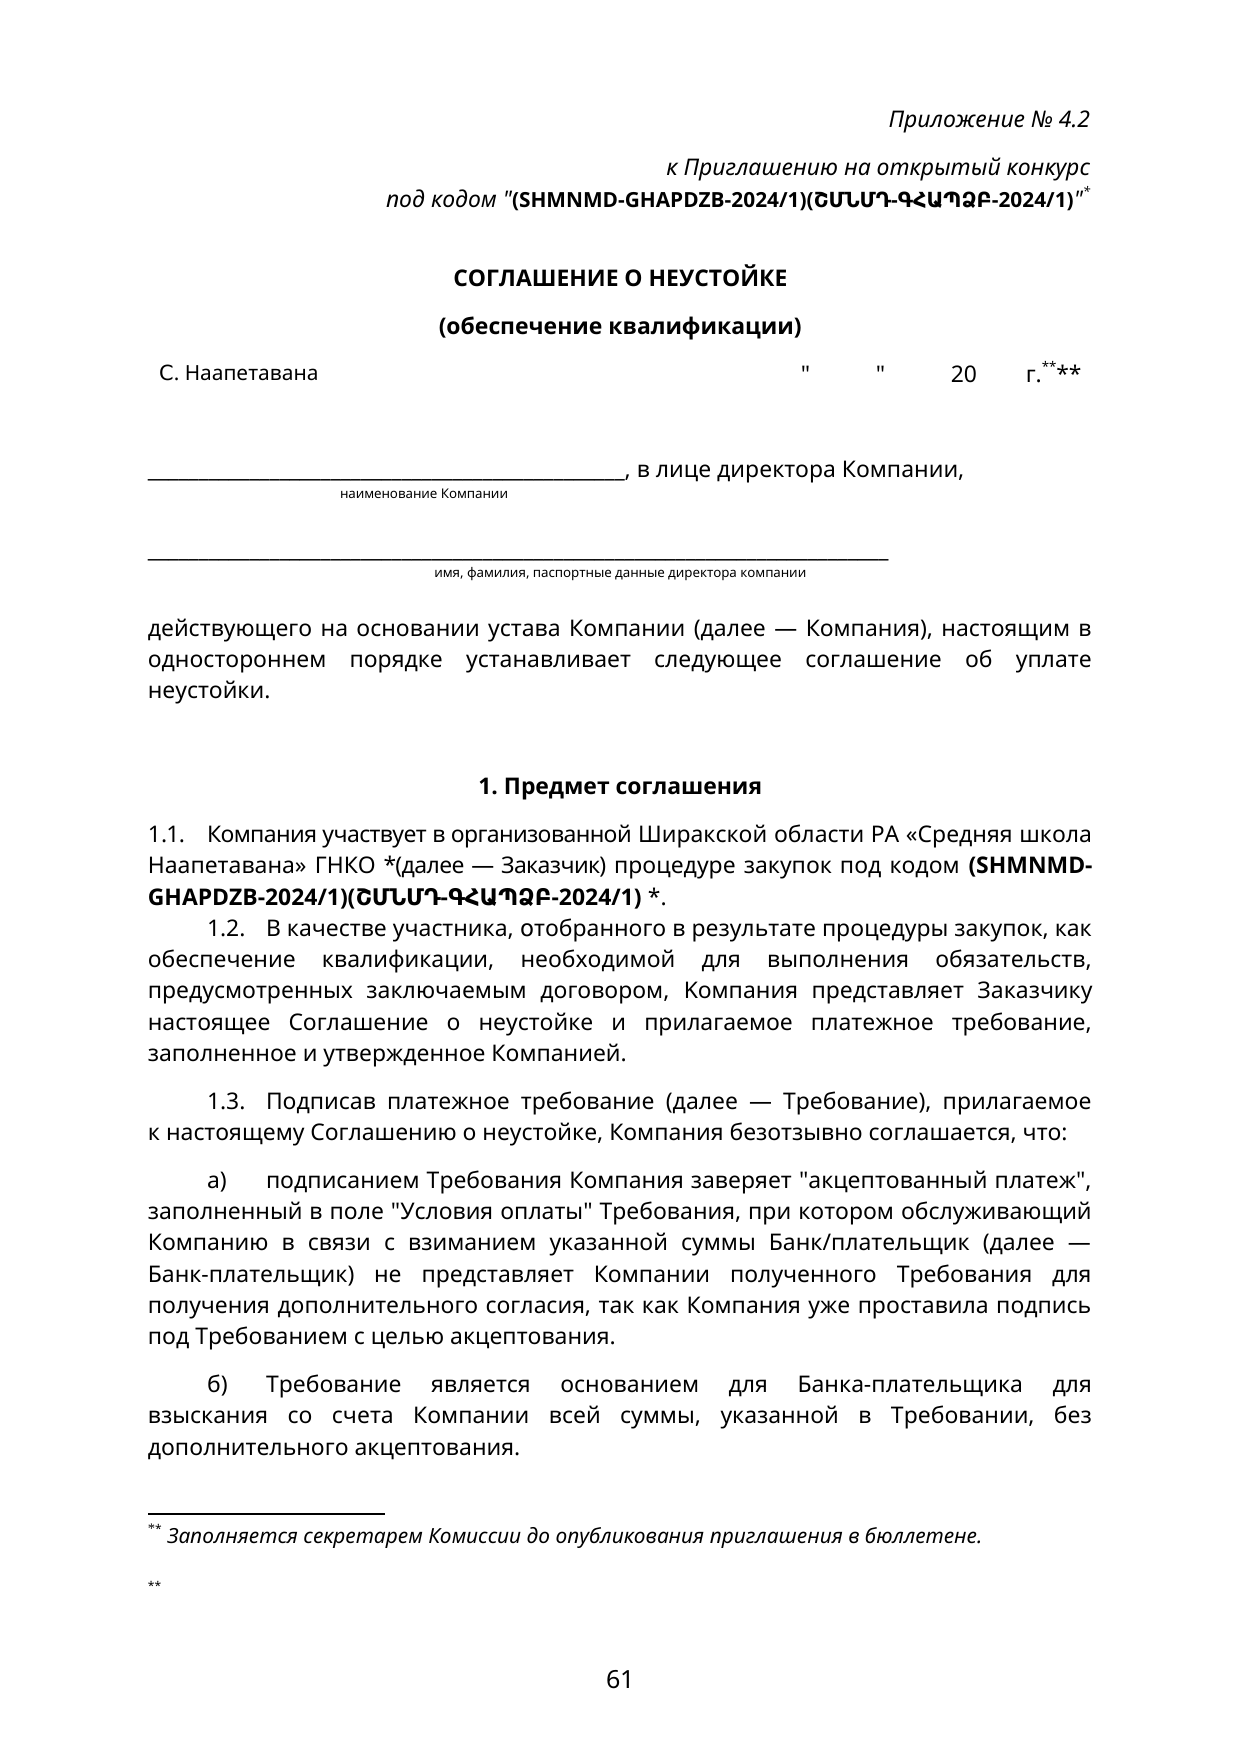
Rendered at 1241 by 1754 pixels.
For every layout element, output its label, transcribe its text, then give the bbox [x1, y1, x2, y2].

table_header С. Наапетавана [148, 358, 635, 406]
text (обеспечение квалификации) [148, 310, 1092, 341]
text к Приглашению на открытый конкурс под кодом "(SHMNMD-GHAPDZB-2024/1)(ՇՄՆՄԴ-ԳՀԱՊՁԲ-2024/1)"* [148, 151, 1092, 214]
text наименование Компании [340, 485, 1092, 516]
table_header " " 20 г.** [635, 358, 1092, 406]
text Приложение № 4.2 [148, 103, 1092, 135]
text СОГЛАШЕНИЕ О НЕУСТОЙКЕ [148, 262, 1092, 293]
text а) подписанием Требования Компания заверяет "акцептованный платеж", заполненный в поле "Условия оплаты" Требования, при котором обслуживающий Компанию в связи с взиманием указанной суммы Банк/плательщик (далее — Банк-плательщик) не представляет Компании полученного Требования для получения дополнительного согласия, так как Компания уже проставила подпись под Требованием с целью акцептования. [148, 1164, 1092, 1351]
text 1.1. Компания участвует в организованной Ширакской области РА «Средняя школа Наапетавана» ГНКО *(далее — Заказчик) процедуре закупок под кодом (SHMNMD-GHAPDZB-2024/1)(ՇՄՆՄԴ-ԳՀԱՊՁԲ-2024/1) *. [148, 818, 1092, 912]
text действующего на основании устава Компании (далее — Компания), настоящим в одностороннем порядке устанавливает следующее соглашение об уплате неустойки. [148, 612, 1092, 706]
text имя, фамилия, паспортные данные директора компании [148, 564, 1092, 595]
text б) Требование является основанием для Банка-плательщика для взыскания со счета Компании всей суммы, указанной в Требовании, без дополнительного акцептования. [148, 1368, 1092, 1462]
text _________________________________________________________________________ [148, 533, 1092, 564]
text _______________________________________________, в лице директора Компании, [148, 453, 1092, 485]
text 1.2. В качестве участника, օтобранного в результате процедуры закупок, как обеспечение квалификации, необходимой для выполнения обязательств, предусмотренных заключаемым договором, Kомпания представляет Заказчику настоящее Соглашение о неустойке и прилагаемое платежное требование, заполненное и утвержденное Компанией. [148, 912, 1092, 1068]
text 1.3. Подписав платежное требование (далее — Требование), прилагаемое к настоящему Соглашению о неустойке, Компания безотзывно соглашается, что: [148, 1085, 1092, 1147]
text 1. Предмет соглашения [148, 770, 1092, 801]
